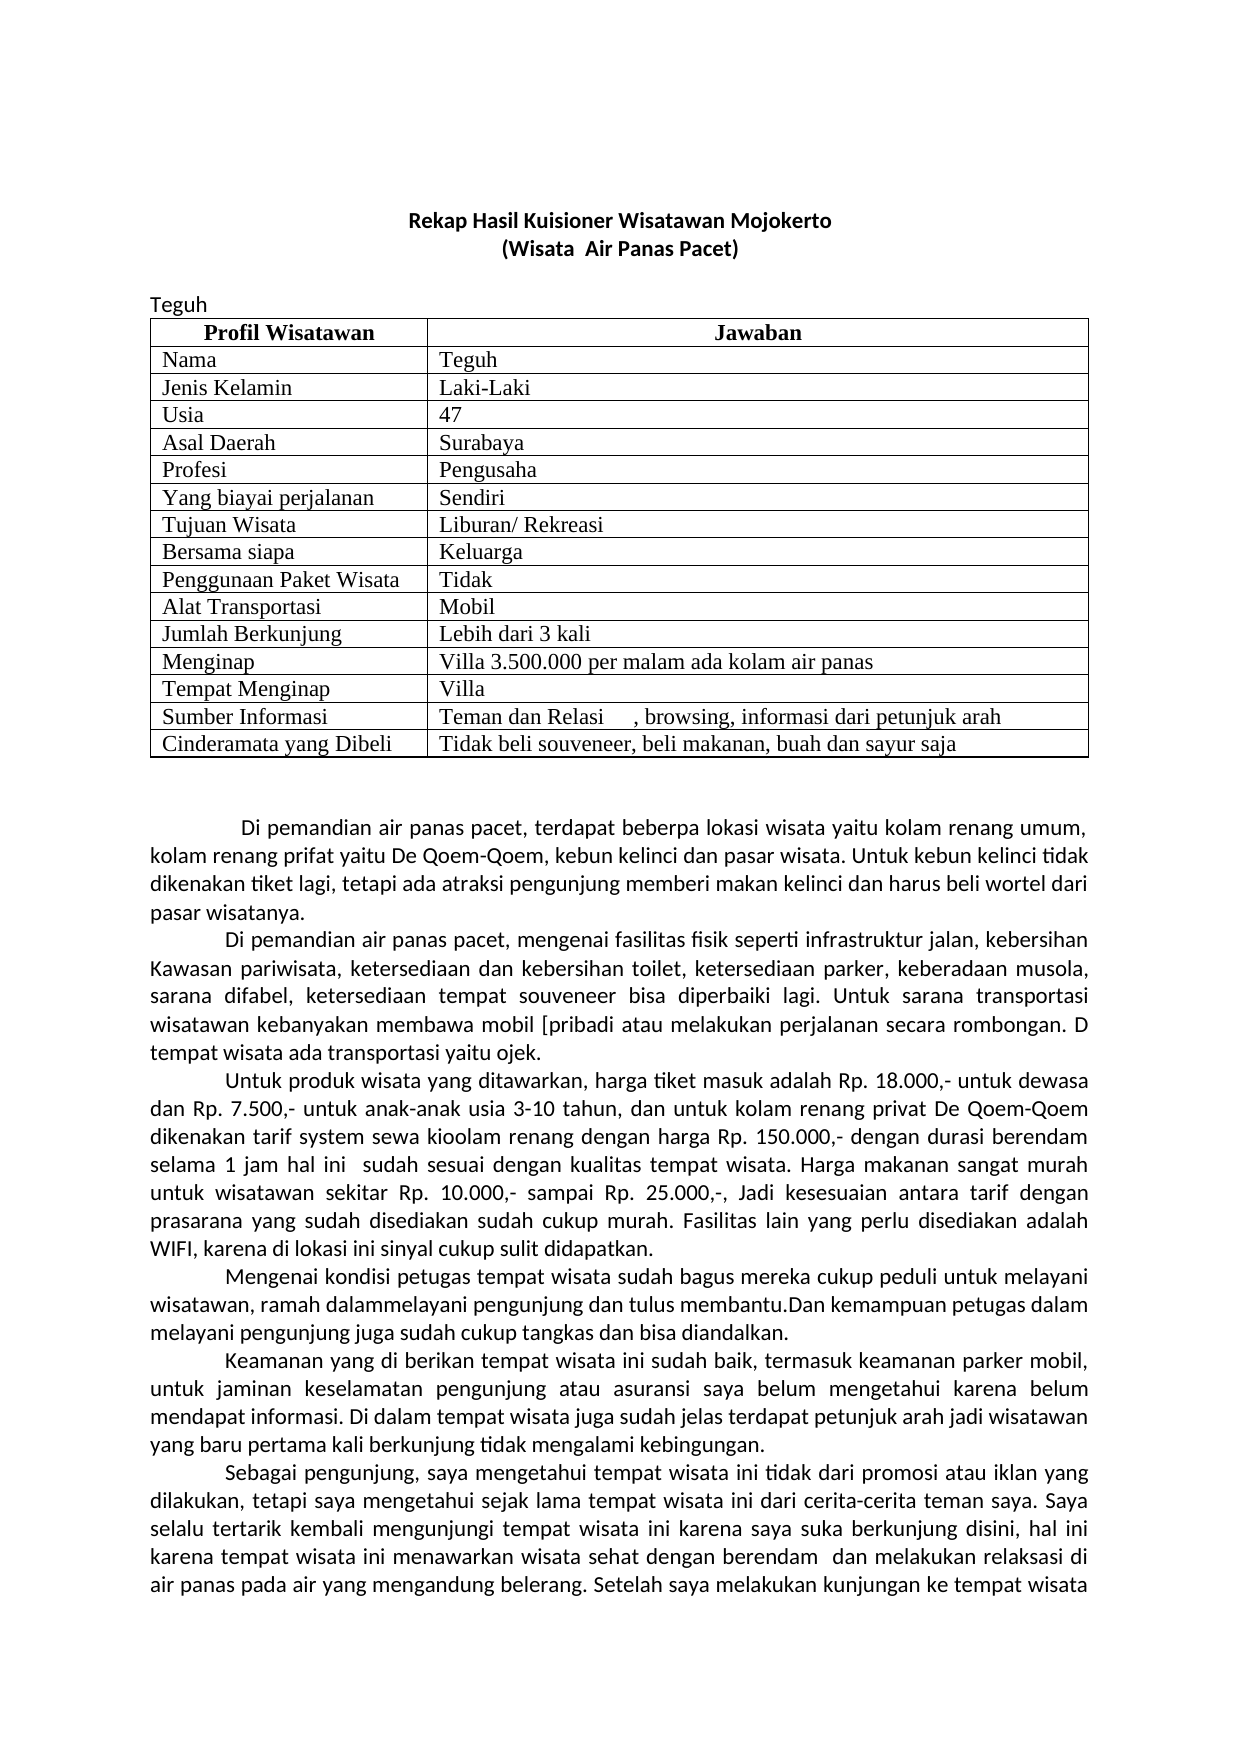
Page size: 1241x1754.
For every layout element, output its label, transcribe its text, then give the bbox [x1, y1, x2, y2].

table_cell Laki-Laki [428, 374, 1088, 400]
table_cell Asal Daerah [151, 429, 427, 455]
table_cell Profesi [151, 456, 427, 482]
table_cell Menginap [151, 648, 427, 674]
table_cell Jumlah Berkunjung [151, 621, 427, 647]
table_cell Usia [151, 401, 427, 428]
table_cell 47 [428, 401, 1088, 428]
text Mengenai kondisi petugas tempat wisata sudah bagus mereka cukup peduli untuk melayani wisatawan, ramah dalammelayani pengunjung dan tulus membantu.Dan kemampuan petugas dalam melayani pengunjung juga sudah cukup tangkas dan bisa diandalkan. [150, 1262, 1090, 1346]
table_cell Tempat Menginap [151, 675, 427, 702]
table_cell Lebih dari 3 kali [428, 621, 1088, 647]
table_cell Liburan/ Rekreasi [428, 511, 1088, 537]
table_cell Nama [151, 347, 427, 373]
text Di pemandian air panas pacet, terdapat beberpa lokasi wisata yaitu kolam renang umum, kolam renang prifat yaitu De Qoem-Qoem, kebun kelinci dan pasar wisata. Untuk kebun kelinci tidak dikenakan tiket lagi, tetapi ada atraksi pengunjung memberi makan kelinci dan harus beli wortel dari pasar wisatanya. [150, 813, 1090, 926]
table_cell Villa 3.500.000 per malam ada kolam air panas [428, 648, 1088, 674]
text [150, 1458, 1090, 1598]
text Keamanan yang di berikan tempat wisata ini sudah baik, termasuk keamanan parker mobil, untuk jaminan keselamatan pengunjung atau asuransi saya belum mengetahui karena belum mendapat informasi. Di dalam tempat wisata juga sudah jelas terdapat petunjuk arah jadi wisatawan yang baru pertama kali berkunjung tidak mengalami kebingungan. [150, 1346, 1090, 1458]
table_cell Sumber Informasi [151, 703, 427, 729]
text Teguh [150, 290, 1090, 318]
table_header Jawaban [428, 319, 1088, 346]
text Untuk produk wisata yang ditawarkan, harga tiket masuk adalah Rp. 18.000,- untuk dewasa dan Rp. 7.500,- untuk anak-anak usia 3-10 tahun, dan untuk kolam renang privat De Qoem-Qoem dikenakan tarif system sewa kioolam renang dengan harga Rp. 150.000,- dengan durasi berendam selama 1 jam hal ini sudah sesuai dengan kualitas tempat wisata. Harga makanan sangat murah untuk wisatawan sekitar Rp. 10.000,- sampai Rp. 25.000,-, Jadi kesesuaian antara tarif dengan prasarana yang sudah disediakan sudah cukup murah. Fasilitas lain yang perlu disediakan adalah WIFI, karena di lokasi ini sinyal cukup sulit didapatkan. [150, 1066, 1090, 1262]
table_cell Teguh [428, 347, 1088, 373]
table_cell Keluarga [428, 538, 1088, 565]
table_cell Teman dan Relasi , browsing, informasi dari petunjuk arah [428, 703, 1088, 729]
table_cell Cinderamata yang Dibeli [151, 730, 427, 756]
table_cell Mobil [428, 593, 1088, 619]
table_cell Surabaya [428, 429, 1088, 455]
table_cell Tidak [428, 566, 1088, 592]
table_header Profil Wisatawan [151, 319, 427, 346]
table_cell Tujuan Wisata [151, 511, 427, 537]
table_cell Bersama siapa [151, 538, 427, 565]
table_cell Sendiri [428, 484, 1088, 510]
table_cell Jenis Kelamin [151, 374, 427, 400]
table_cell Alat Transportasi [151, 593, 427, 619]
table_cell Yang biayai perjalanan [151, 484, 427, 510]
table_cell Tidak beli souveneer, beli makanan, buah dan sayur saja [428, 730, 1088, 756]
table_cell Penggunaan Paket Wisata [151, 566, 427, 592]
text Di pemandian air panas pacet, mengenai fasilitas fisik seperti infrastruktur jalan, kebersihan Kawasan pariwisata, ketersediaan dan kebersihan toilet, ketersediaan parker, keberadaan musola, sarana difabel, ketersediaan tempat souveneer bisa diperbaiki lagi. Untuk sarana transportasi wisatawan kebanyakan membawa mobil [pribadi atau melakukan perjalanan secara rombongan. D tempat wisata ada transportasi yaitu ojek. [150, 926, 1090, 1066]
table_cell Villa [428, 675, 1088, 702]
text Rekap Hasil Kuisioner Wisatawan Mojokerto [150, 206, 1090, 234]
table_cell Pengusaha [428, 456, 1088, 482]
text (Wisata Air Panas Pacet) [150, 234, 1090, 262]
